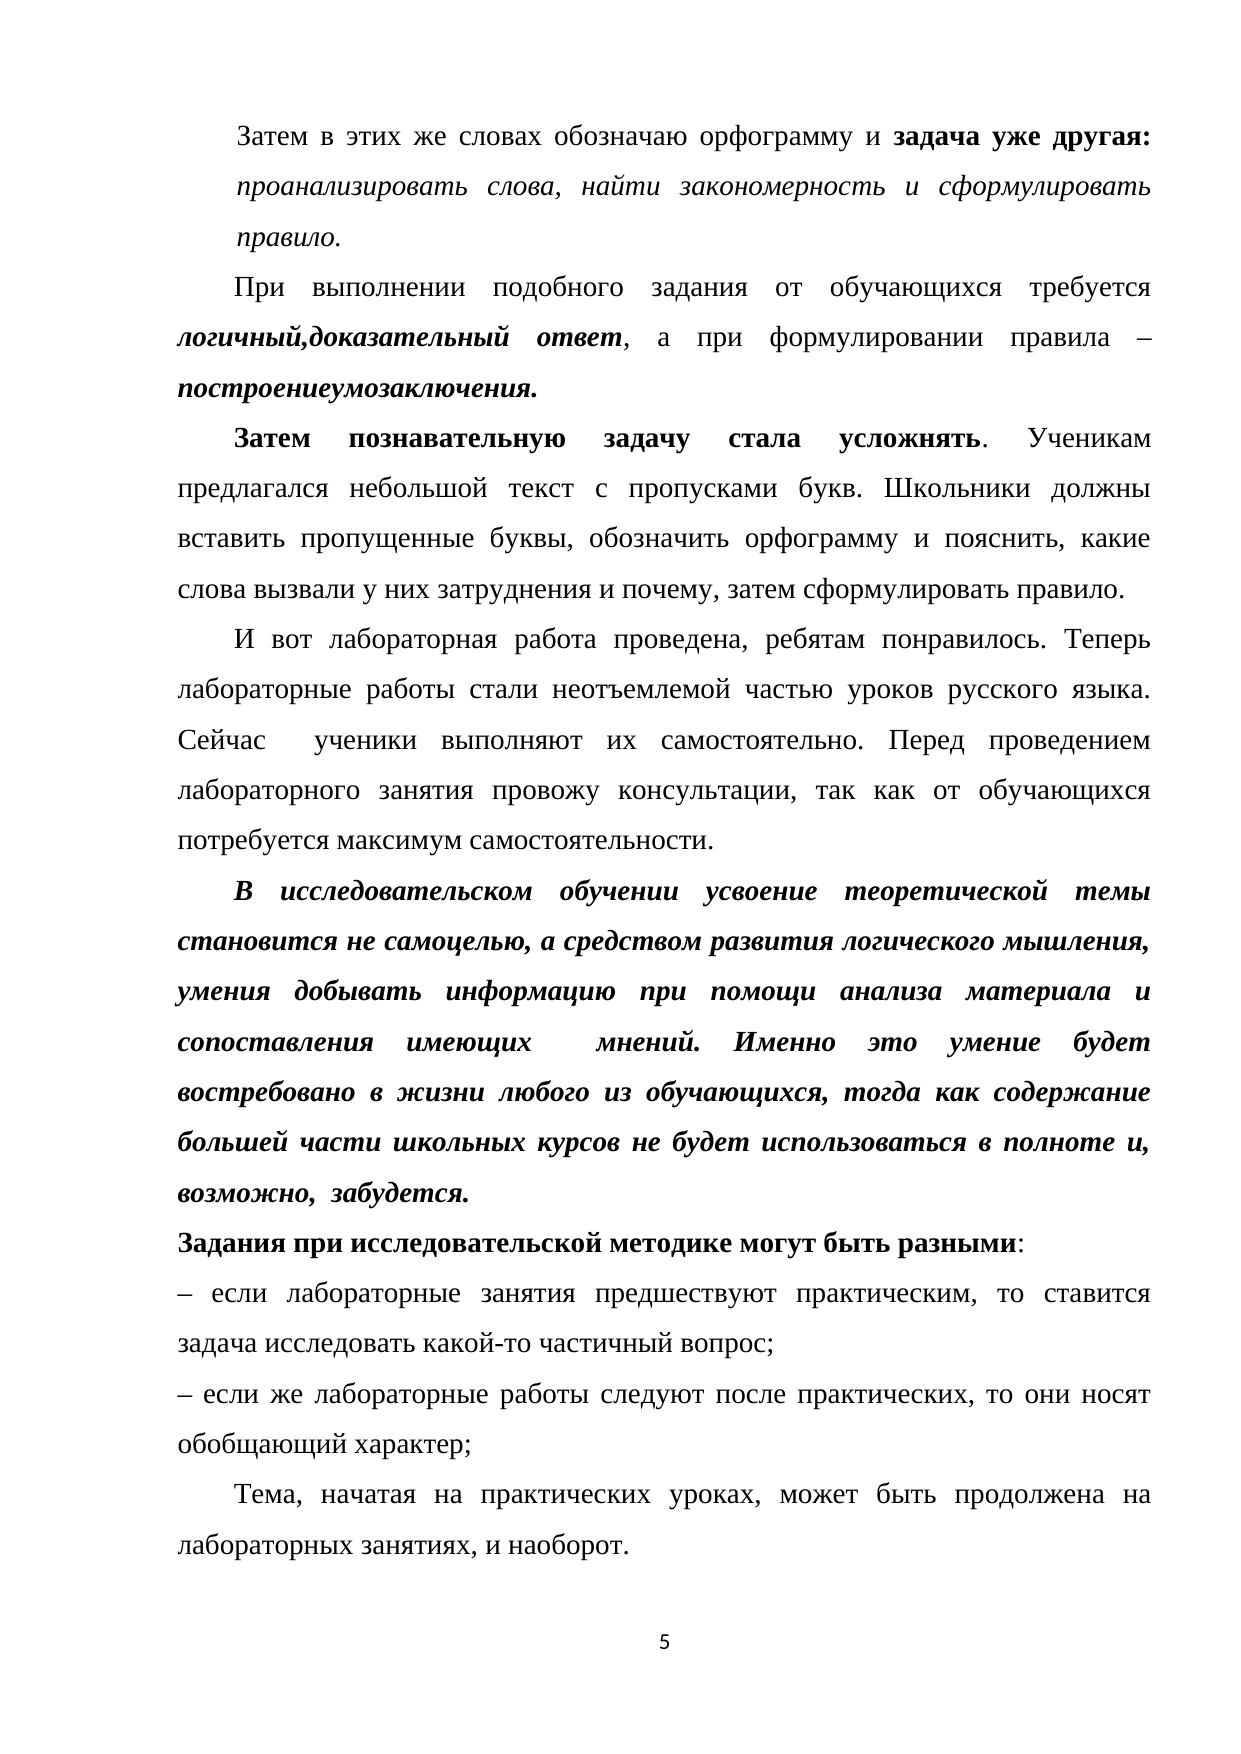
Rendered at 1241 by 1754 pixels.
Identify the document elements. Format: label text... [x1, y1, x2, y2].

text И вот лабораторная работа проведена, ребятам понравилось. Теперь лабораторные работы стали неотъемлемой частью уроков русского языка. Сейчас ученики выполняют их самостоятельно. Перед проведением лабораторного занятия провожу консультации, так как от обучающихся потребуется максимум самостоятельности. [177, 621, 1152, 856]
text Тема, начатая на практических уроках, может быть продолжена на лабораторных занятиях, и наоборот. [177, 1477, 1152, 1560]
text Задания при исследовательской методике могут быть разными: [177, 1225, 1152, 1258]
text При выполнении подобного задания от обучающихся требуется логичный,доказательный ответ, а при формулировании правила – построениеумозаключения. [177, 269, 1152, 403]
text В исследовательском обучении усвоение теоретической темы становится не самоцелью, а средством развития логического мышления, умения добывать информацию при помощи анализа материала и сопоставления имеющих мнений. Именно это умение будет востребовано в жизни любого из обучающихся, тогда как содержание большей части школьных курсов не будет использоваться в полноте и, возможно, забудется. [177, 873, 1152, 1208]
text – если же лабораторные работы следуют после практических, то они носят обобщающий характер; [177, 1376, 1152, 1460]
text Затем познавательную задачу стала усложнять. Ученикам предлагался небольшой текст с пропусками букв. Школьники должны вставить пропущенные буквы, обозначить орфограмму и пояснить, какие слова вызвали у них затруднения и почему, затем сформулировать правило. [177, 420, 1152, 604]
text – если лабораторные занятия предшествуют практическим, то ставится задача исследовать какой-то частичный вопрос; [177, 1275, 1152, 1359]
text Затем в этих же словах обозначаю орфограмму и задача уже другая: проанализировать слова, найти закономерность и сформулировать правило. [236, 118, 1152, 252]
